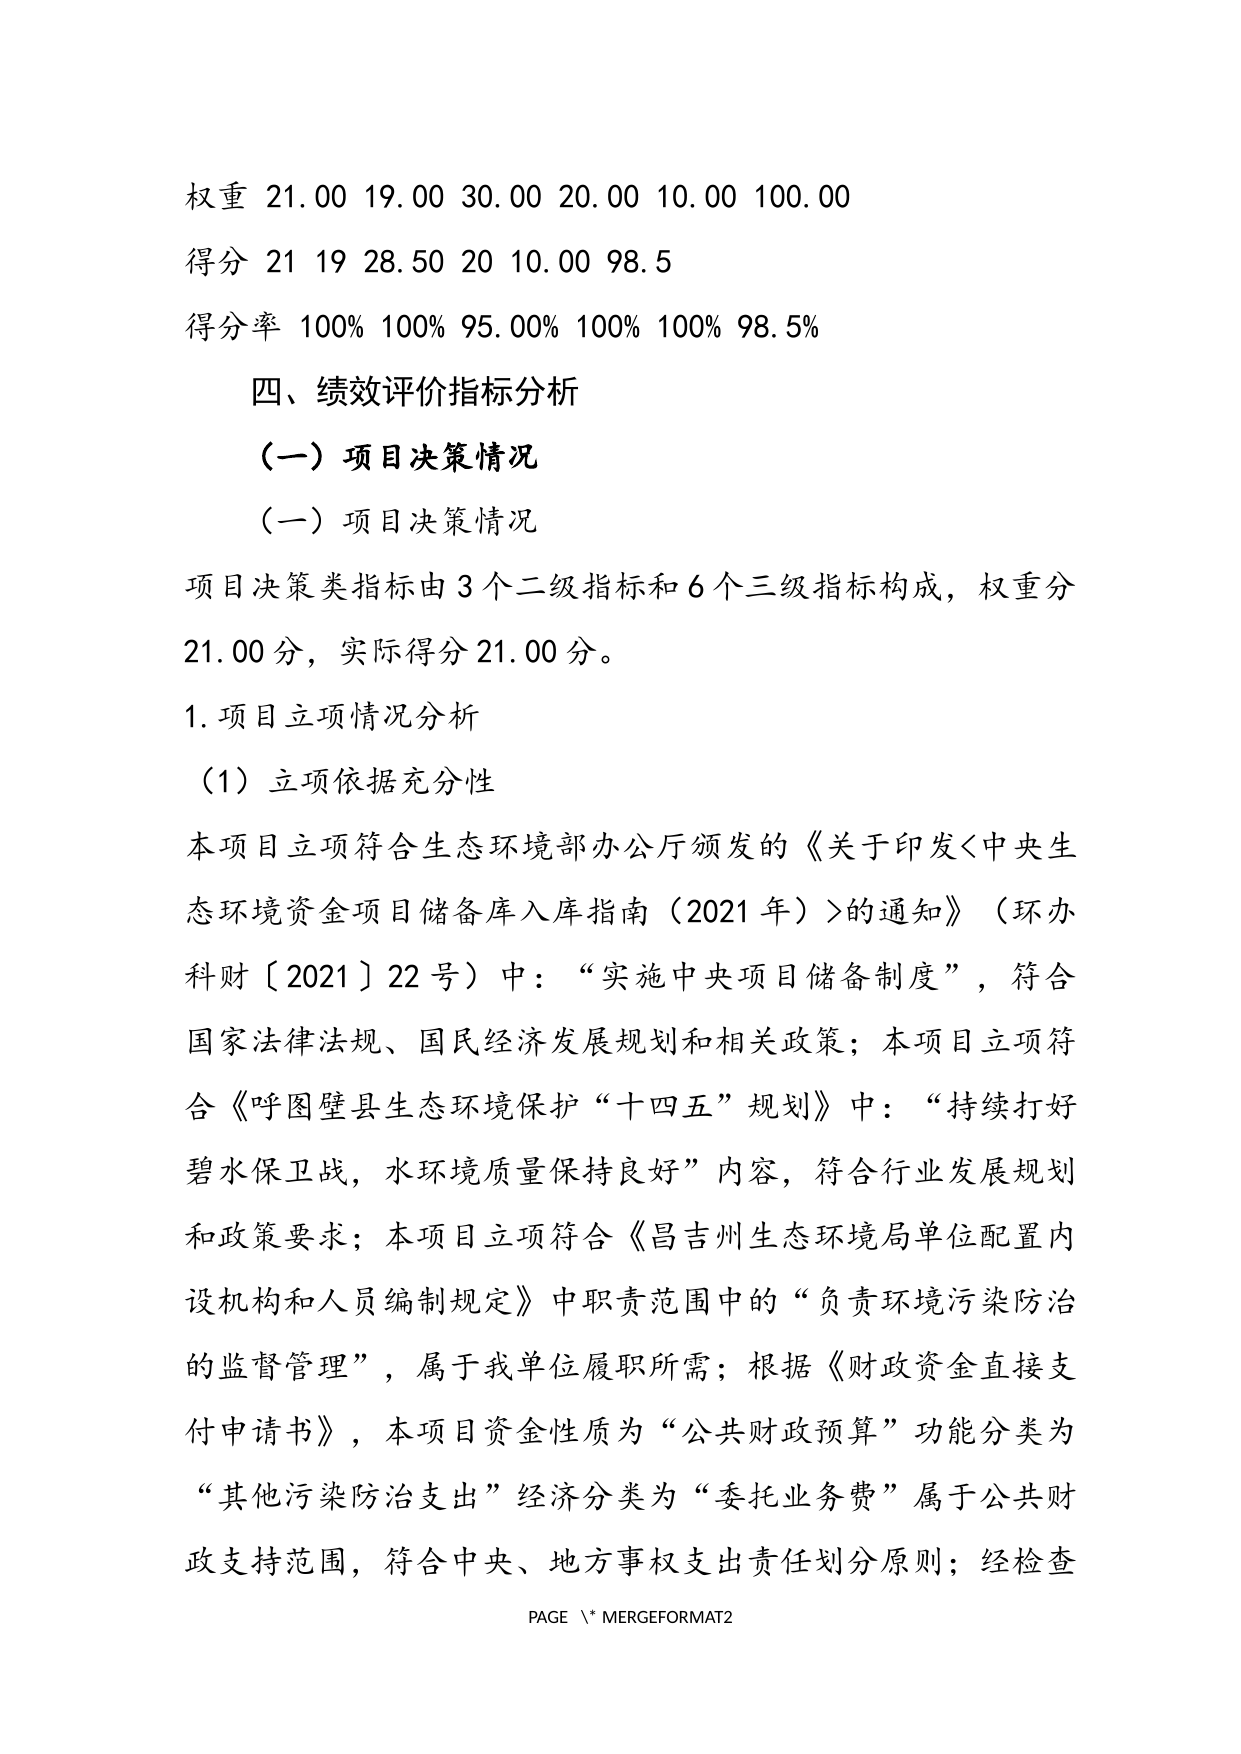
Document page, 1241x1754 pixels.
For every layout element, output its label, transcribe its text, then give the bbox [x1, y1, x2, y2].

text 四、绩效评价指标分析 [183, 357, 1078, 422]
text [183, 162, 1078, 357]
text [183, 487, 1078, 1592]
text （一）项目决策情况 [183, 422, 1078, 487]
